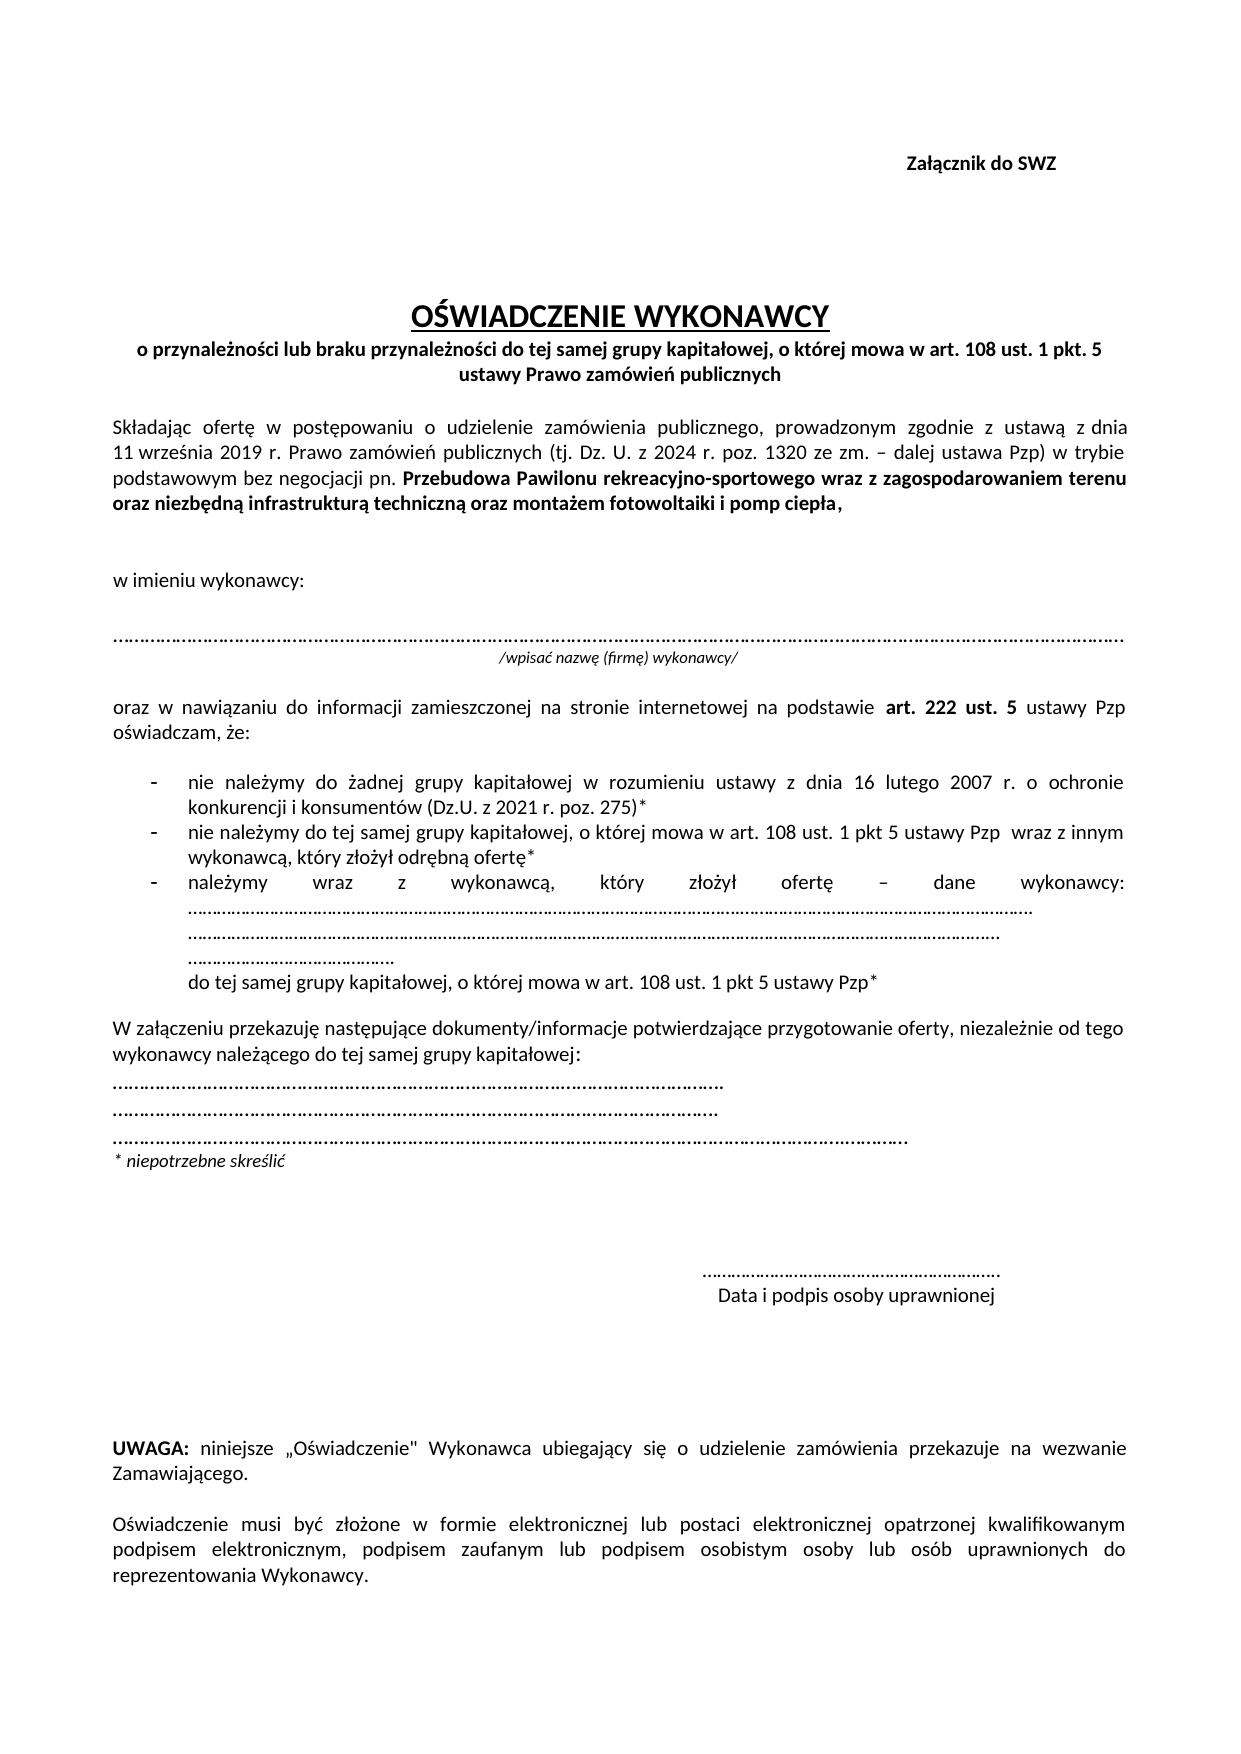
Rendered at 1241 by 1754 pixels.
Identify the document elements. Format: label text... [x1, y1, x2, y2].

text w imieniu wykonawcy: [113, 568, 1126, 593]
list do tej samej grupy kapitałowej, o której mowa w art. 108 ust. 1 pkt 5 ustawy Pzp* [188, 969, 1126, 994]
text /wpisać nazwę (firmę) wykonawcy/ [113, 648, 1126, 667]
text oraz w nawiązaniu do informacji zamieszczonej na stronie internetowej na podstawie art. 222 ust. 5 ustawy Pzp oświadczam, że: [113, 695, 1126, 745]
text OŚWIADCZENIE WYKONAWCY [112, 295, 1128, 336]
text o przynależności lub braku przynależności do tej samej grupy kapitałowej, o której mowa w art. 108 ust. 1 pkt. 5 ustawy Prawo zamówień publicznych [112, 336, 1128, 387]
text ………………………………………………………………………….………………………….…………………………………………………………………………………………………….………………………………………………………………………………………………………………………….………… [112, 1067, 1126, 1150]
text * niepotrzebne skreślić [113, 1150, 1126, 1172]
text W załączeniu przekazuję następujące dokumenty/informacje potwierdzające przygotowanie oferty, niezależnie od tego wykonawcy należącego do tej samej grupy kapitałowej: [112, 1015, 1126, 1067]
text Składając ofertę w postępowaniu o udzielenie zamówienia publicznego, prowadzonym zgodnie z ustawą z dnia 11 września 2019 r. Prawo zamówień publicznych (tj. Dz. U. z 2024 r. poz. 1320 ze zm. – dalej ustawa Pzp) w trybie podstawowym bez negocjacji pn. Przebudowa Pawilonu rekreacyjno-sportowego wraz z zagospodarowaniem terenu oraz niezbędną infrastrukturą techniczną oraz montażem fotowoltaiki i pomp ciepła, [112, 414, 1128, 516]
text Oświadczenie musi być złożone w formie elektronicznej lub postaci elektronicznej opatrzonej kwalifikowanym podpisem elektronicznym, podpisem zaufanym lub podpisem osobistym osoby lub osób uprawnionych do reprezentowania Wykonawcy. [112, 1511, 1128, 1587]
text UWAGA: niniejsze „Oświadczenie" Wykonawca ubiegający się o udzielenie zamówienia przekazuje na wezwanie Zamawiającego. [112, 1435, 1128, 1486]
text …………………………………………………….. [702, 1228, 1128, 1282]
text Data i podpis osoby uprawnionej [555, 1282, 1128, 1308]
list należymy wraz z wykonawcą, który złożył ofertę – dane wykonawcy: …………………………………………………………………………………………………….…………………………………………………….…………………………………………….……………………………………………………………………………………………………...……………………………………. [150, 869, 1126, 969]
text Załącznik do SWZ [112, 150, 1128, 175]
list nie należymy do żadnej grupy kapitałowej w rozumieniu ustawy z dnia 16 lutego 2007 r. o ochronie konkurencji i konsumentów (Dz.U. z 2021 r. poz. 275)* [150, 770, 1126, 819]
text ………………………………………………………………………………………………………………………………………………………………………… [113, 620, 1126, 648]
list nie należymy do tej samej grupy kapitałowej, o której mowa w art. 108 ust. 1 pkt 5 ustawy Pzp wraz z innym wykonawcą, który złożył odrębną ofertę* [150, 819, 1126, 869]
